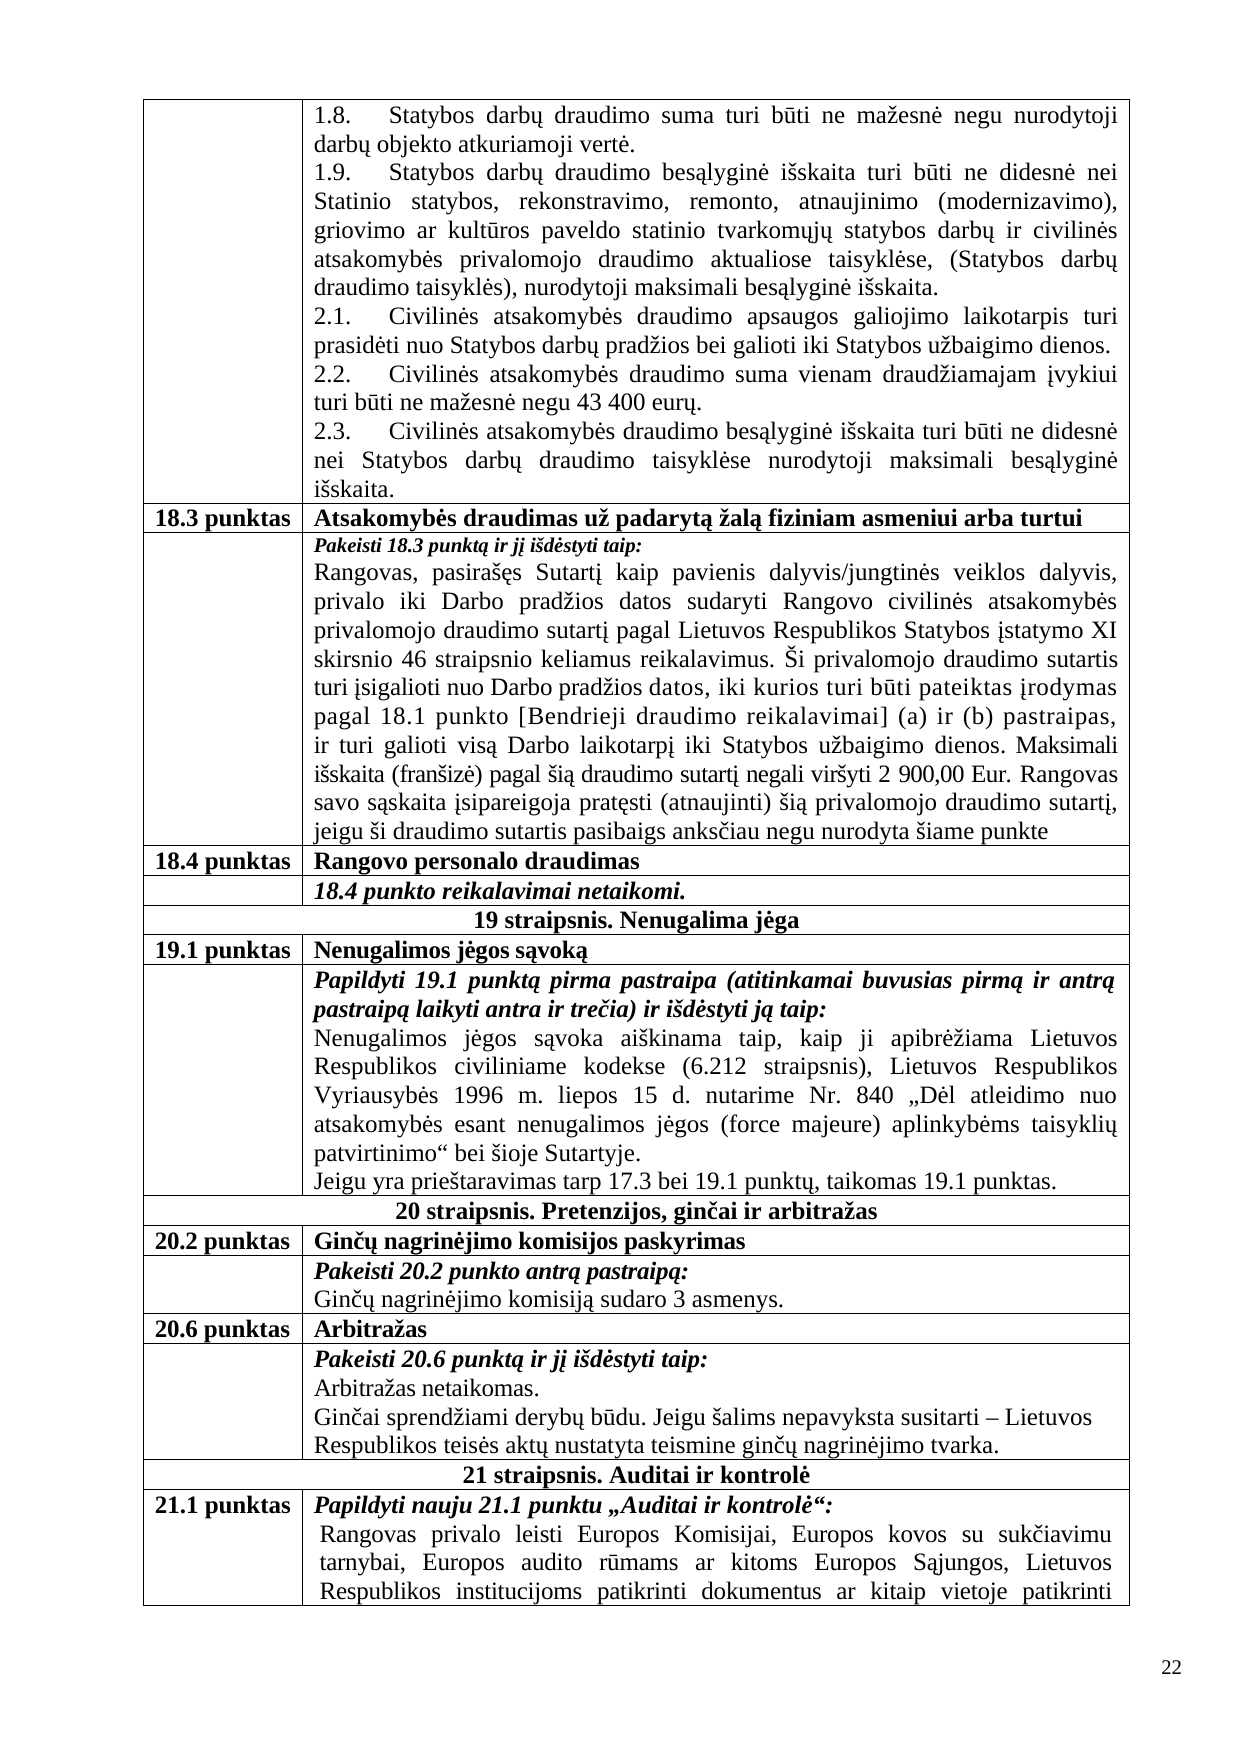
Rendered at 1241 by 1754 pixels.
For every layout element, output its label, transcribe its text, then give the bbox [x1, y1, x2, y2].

table_cell 21 straipsnis. Auditai ir kontrolė [144, 1460, 1129, 1489]
table_cell Pakeisti 20.2 punkto antrą pastraipą: Ginčų nagrinėjimo komisiją sudaro 3 asmenys. [303, 1256, 1129, 1313]
table_cell Ginčų nagrinėjimo komisijos paskyrimas [303, 1226, 1129, 1255]
table_cell 20.2 punktas [144, 1226, 302, 1255]
table_cell 19 straipsnis. Nenugalima jėga [144, 906, 1129, 934]
table_cell Papildyti 19.1 punktą pirma pastraipa (atitinkamai buvusias pirmą ir antrą pastraipą laikyti antra ir trečia) ir išdėstyti ją taip: Nenugalimos jėgos sąvoka aiškinama taip, kaip ji apibrėžiama Lietuvos Respublikos civiliniame kodekse (6.212 straipsnis), Lietuvos Respublikos Vyriausybės 1996 m. liepos 15 d. nutarime Nr. 840 „Dėl atleidimo nuo atsakomybės esant nenugalimos jėgos (force majeure) aplinkybėms taisyklių patvirtinimo“ bei šioje Sutartyje. Jeigu yra prieštaravimas tarp 17.3 bei 19.1 punktų, taikomas 19.1 punktas. [303, 965, 1129, 1195]
table_cell 18.3 punktas [144, 504, 302, 532]
table_cell [144, 965, 302, 1195]
table_cell [144, 100, 302, 502]
table_cell Arbitražas [303, 1314, 1129, 1343]
table_cell 19.1 punktas [144, 935, 302, 964]
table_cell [303, 1490, 1129, 1605]
table_cell [144, 876, 302, 904]
table_cell 20 straipsnis. Pretenzijos, ginčai ir arbitražas [144, 1196, 1129, 1225]
table_cell 21.1 punktas [144, 1490, 302, 1605]
table_cell Atsakomybės draudimas už padarytą žalą fiziniam asmeniui arba turtui [303, 504, 1129, 532]
table_cell 18.4 punkto reikalavimai netaikomi. [303, 876, 1129, 904]
table_cell 18.4 punktas [144, 846, 302, 875]
table_cell Nenugalimos jėgos sąvoką [303, 935, 1129, 964]
table_cell Rangovo personalo draudimas [303, 846, 1129, 875]
table_cell Pakeisti 20.6 punktą ir jį išdėstyti taip: Arbitražas netaikomas. Ginčai sprendžiami derybų būdu. Jeigu šalims nepavyksta susitarti – Lietuvos Respublikos teisės aktų nustatyta teismine ginčų nagrinėjimo tvarka. [303, 1344, 1129, 1459]
table_cell [144, 1256, 302, 1313]
table_cell Pakeisti 18.3 punktą ir jį išdėstyti taip: Rangovas, pasirašęs Sutartį kaip pavienis dalyvis/jungtinės veiklos dalyvis, privalo iki Darbo pradžios datos sudaryti Rangovo civilinės atsakomybės privalomojo draudimo sutartį pagal Lietuvos Respublikos Statybos įstatymo XI skirsnio 46 straipsnio keliamus reikalavimus. Ši privalomojo draudimo sutartis turi įsigalioti nuo Darbo pradžios datos, iki kurios turi būti pateiktas įrodymas pagal 18.1 punkto [Bendrieji draudimo reikalavimai] (a) ir (b) pastraipas, ir turi galioti visą Darbo laikotarpį iki Statybos užbaigimo dienos. Maksimali išskaita (franšizė) pagal šią draudimo sutartį negali viršyti 2 900,00 Eur. Rangovas savo sąskaita įsipareigoja pratęsti (atnaujinti) šią privalomojo draudimo sutartį, jeigu ši draudimo sutartis pasibaigs anksčiau negu nurodyta šiame punkte [303, 533, 1129, 845]
table_cell [144, 1344, 302, 1459]
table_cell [303, 100, 1129, 502]
table_cell [144, 533, 302, 845]
table_cell 20.6 punktas [144, 1314, 302, 1343]
